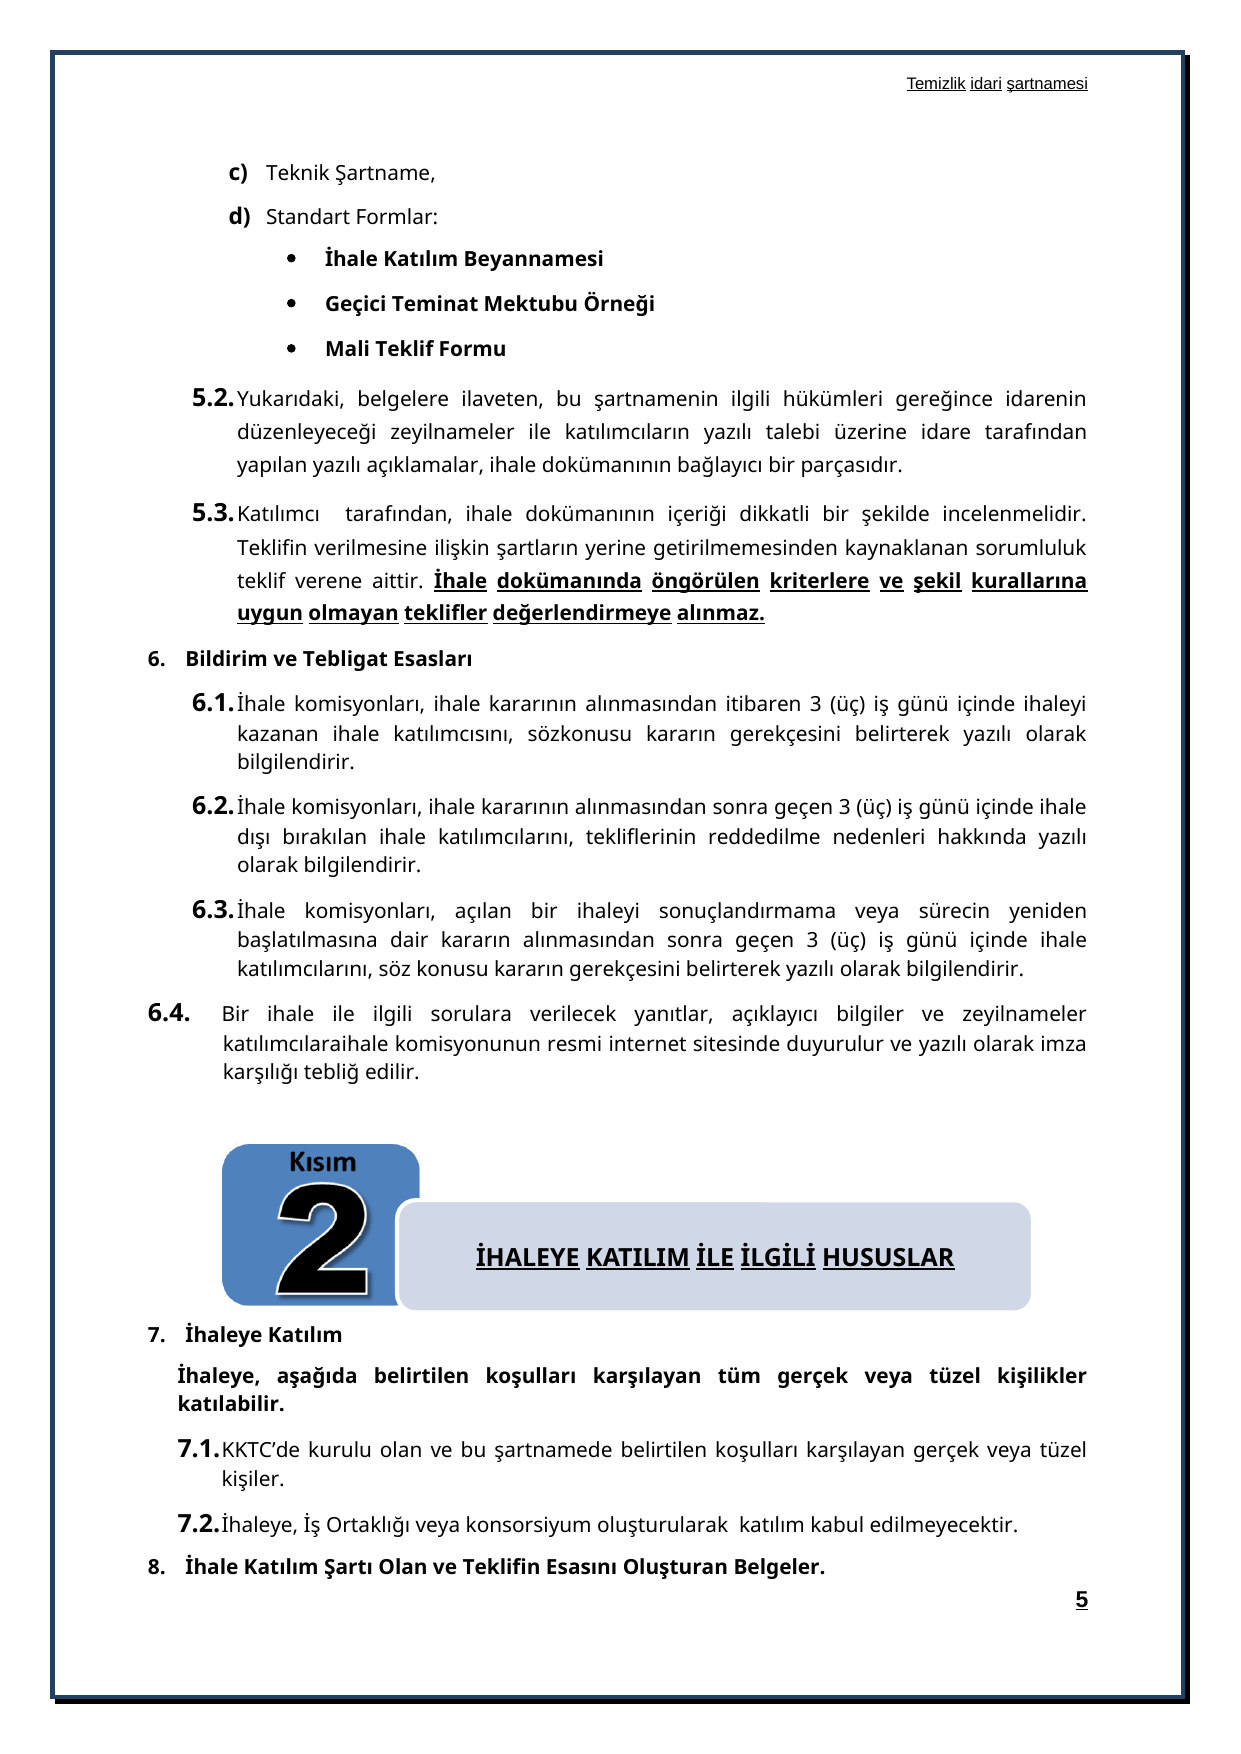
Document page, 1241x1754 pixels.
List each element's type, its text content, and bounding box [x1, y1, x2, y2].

list İhaleye Katılım [148, 1139, 1088, 1348]
list Bir ihale ile ilgili sorulara verilecek yanıtlar, açıklayıcı bilgiler ve zeyilnameler katılımcılaraihale komisyonunun resmi internet sitesinde duyurulur ve yazılı olarak imza karşılığı tebliğ edilir. [148, 995, 1088, 1086]
list Standart Formlar: [228, 200, 1088, 231]
list KKTC’de kurulu olan ve bu şartnamede belirtilen koşulları karşılayan gerçek veya tüzel kişiler. [177, 1430, 1088, 1493]
list İhale Katılım Beyannamesi [287, 244, 1088, 272]
list İhale Katılım Şartı Olan ve Teklifin Esasını Oluşturan Belgeler. [148, 1552, 1088, 1580]
list İhale komisyonları, ihale kararının alınmasından sonra geçen 3 (üç) iş günü içinde ihale dışı bırakılan ihale katılımcılarını, tekliflerinin reddedilme nedenleri hakkında yazılı olarak bilgilendirir. [192, 788, 1088, 879]
list Katılımcı tarafından, ihale dokümanının içeriği dikkatli bir şekilde incelenmelidir. Teklifin verilmesine ilişkin şartların yerine getirilmemesinden kaynaklanan sorumluluk teklif verene aittir. İhale dokümanında öngörülen kriterlere ve şekil kurallarına uygun olmayan teklifler değerlendirmeye alınmaz. [192, 495, 1088, 627]
list Teknik Şartname, [228, 156, 1088, 188]
list İhale komisyonları, açılan bir ihaleyi sonuçlandırmama veya sürecin yeniden başlatılmasına dair kararın alınmasından sonra geçen 3 (üç) iş günü içinde ihale katılımcılarını, söz konusu kararın gerekçesini belirterek yazılı olarak bilgilendirir. [192, 891, 1088, 982]
list Bildirim ve Tebligat Esasları [148, 644, 1088, 672]
list Geçici Teminat Mektubu Örneği [287, 289, 1088, 317]
list İhaleye, İş Ortaklığı veya konsorsiyum oluşturularak katılım kabul edilmeyecektir. [177, 1505, 1088, 1539]
list İhaleye, aşağıda belirtilen koşulları karşılayan tüm gerçek veya tüzel kişilikler katılabilir. [177, 1361, 1088, 1418]
list İhale komisyonları, ihale kararının alınmasından itibaren 3 (üç) iş günü içinde ihaleyi kazanan ihale katılımcısını, sözkonusu kararın gerekçesini belirterek yazılı olarak bilgilendirir. [192, 684, 1088, 776]
picture [219, 1141, 422, 1308]
list Yukarıdaki, belgelere ilaveten, bu şartnamenin ilgili hükümleri gereğince idarenin düzenleyeceği zeyilnameler ile katılımcıların yazılı talebi üzerine idare tarafından yapılan yazılı açıklamalar, ihale dokümanının bağlayıcı bir parçasıdır. [192, 379, 1088, 478]
list Mali Teklif Formu [287, 334, 1088, 362]
